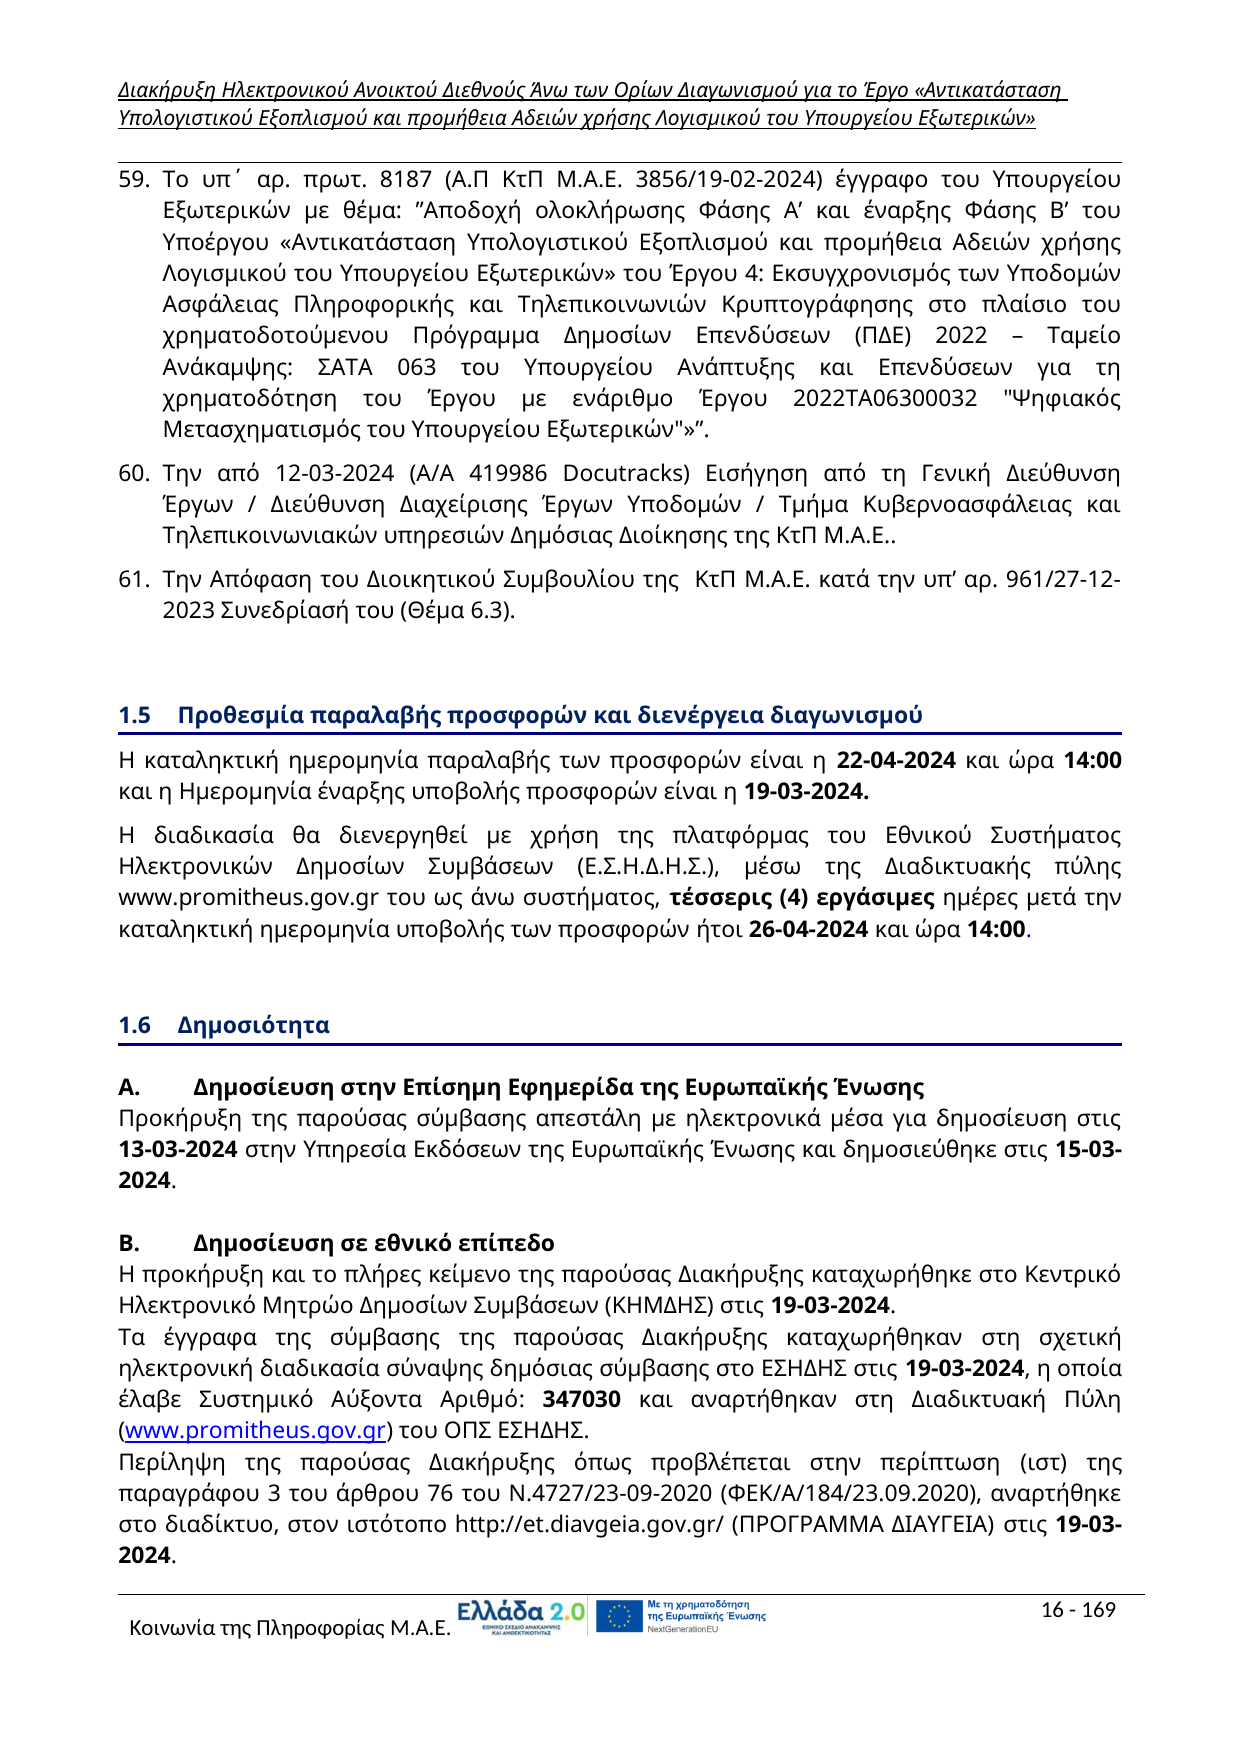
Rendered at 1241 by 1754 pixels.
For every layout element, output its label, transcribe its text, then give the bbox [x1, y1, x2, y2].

text Β. Δημοσίευση σε εθνικό επίπεδο [118, 1227, 1122, 1258]
text Η διαδικασία θα διενεργηθεί με χρήση της πλατφόρμας του Εθνικού Συστήματος Ηλεκτρονικών Δημοσίων Συμβάσεων (Ε.Σ.Η.Δ.Η.Σ.), μέσω της Διαδικτυακής πύλης www.promitheus.gov.gr του ως άνω συστήματος, τέσσερις (4) εργάσιμες ημέρες μετά την καταληκτική ημερομηνία υποβολής των προσφορών ήτοι 26-04-2024 και ώρα 14:00. [118, 819, 1122, 944]
list Την Απόφαση του Διοικητικού Συμβουλίου της ΚτΠ Μ.Α.Ε. κατά την υπ’ αρ. 961/27-12-2023 Συνεδρίασή του (Θέμα 6.3). [118, 563, 1122, 626]
list Την από 12-03-2024 (A/A 419986 Docutracks) Εισήγηση από τη Γενική Διεύθυνση Έργων / Διεύθυνση Διαχείρισης Έργων Υποδομών / Τμήμα Κυβερνοασφάλειας και Τηλεπικοινωνιακών υπηρεσιών Δημόσιας Διοίκησης της ΚτΠ Μ.Α.Ε.. [118, 457, 1122, 551]
subtitle Δημοσιότητα [118, 1009, 1122, 1043]
picture [456, 1595, 770, 1636]
list Το υπ΄ αρ. πρωτ. 8187 (Α.Π ΚτΠ Μ.Α.Ε. 3856/19-02-2024) έγγραφο του Υπουργείου Εξωτερικών με θέμα: ”Αποδοχή ολοκλήρωσης Φάσης Α’ και έναρξης Φάσης Β’ του Υποέργου «Αντικατάσταση Υπολογιστικού Εξοπλισμού και προμήθεια Αδειών χρήσης Λογισμικού του Υπουργείου Εξωτερικών» του Έργου 4: Εκσυγχρονισμός των Υποδομών Ασφάλειας Πληροφορικής και Τηλεπικοινωνιών Κρυπτογράφησης στο πλαίσιο του χρηματοδοτούμενου Πρόγραμμα Δημοσίων Επενδύσεων (ΠΔΕ) 2022 – Ταμείο Ανάκαμψης: ΣΑΤΑ 063 του Υπουργείου Ανάπτυξης και Επενδύσεων για τη χρηματοδότηση του Έργου με ενάριθμο Έργου 2022ΤΑ06300032 "Ψηφιακός Μετασχηματισμός του Υπουργείου Εξωτερικών"»”. [118, 163, 1122, 444]
text Η καταληκτική ημερομηνία παραλαβής των προσφορών είναι η 22-04-2024 και ώρα 14:00 και η Ημερομηνία έναρξης υποβολής προσφορών είναι η 19-03-2024. [118, 744, 1122, 806]
text Η προκήρυξη και το πλήρες κείμενο της παρούσας Διακήρυξης καταχωρήθηκε στο Κεντρικό Ηλεκτρονικό Μητρώο Δημοσίων Συμβάσεων (ΚΗΜΔΗΣ) στις 19-03-2024. [118, 1258, 1122, 1321]
text Τα έγγραφα της σύμβασης της παρούσας Διακήρυξης καταχωρήθηκαν στη σχετική ηλεκτρονική διαδικασία σύναψης δημόσιας σύμβασης στο ΕΣΗΔΗΣ στις 19-03-2024, η οποία έλαβε Συστημικό Αύξοντα Αριθμό: 347030 και αναρτήθηκαν στη Διαδικτυακή Πύλη (www.promitheus.gov.gr) του ΟΠΣ ΕΣΗΔΗΣ. [118, 1321, 1122, 1446]
text Προκήρυξη της παρούσας σύμβασης απεστάλη με ηλεκτρονικά μέσα για δημοσίευση στις 13-03-2024 στην Υπηρεσία Εκδόσεων της Ευρωπαϊκής Ένωσης και δημοσιεύθηκε στις 15-03-2024. [118, 1102, 1122, 1196]
subtitle Προθεσμία παραλαβής προσφορών και διενέργεια διαγωνισμού [118, 699, 1122, 732]
text Περίληψη της παρούσας Διακήρυξης όπως προβλέπεται στην περίπτωση (ιστ) της παραγράφου 3 του άρθρου 76 του Ν.4727/23-09-2020 (ΦΕΚ/Α/184/23.09.2020), αναρτήθηκε στο διαδίκτυο, στον ιστότοπο http://et.diavgeia.gov.gr/ (ΠΡΟΓΡΑΜΜΑ ΔΙΑΥΓΕΙΑ) στις 19-03-2024. [118, 1446, 1122, 1571]
text Α. Δημοσίευση στην Επίσημη Εφημερίδα της Ευρωπαϊκής Ένωσης [118, 1071, 1122, 1102]
